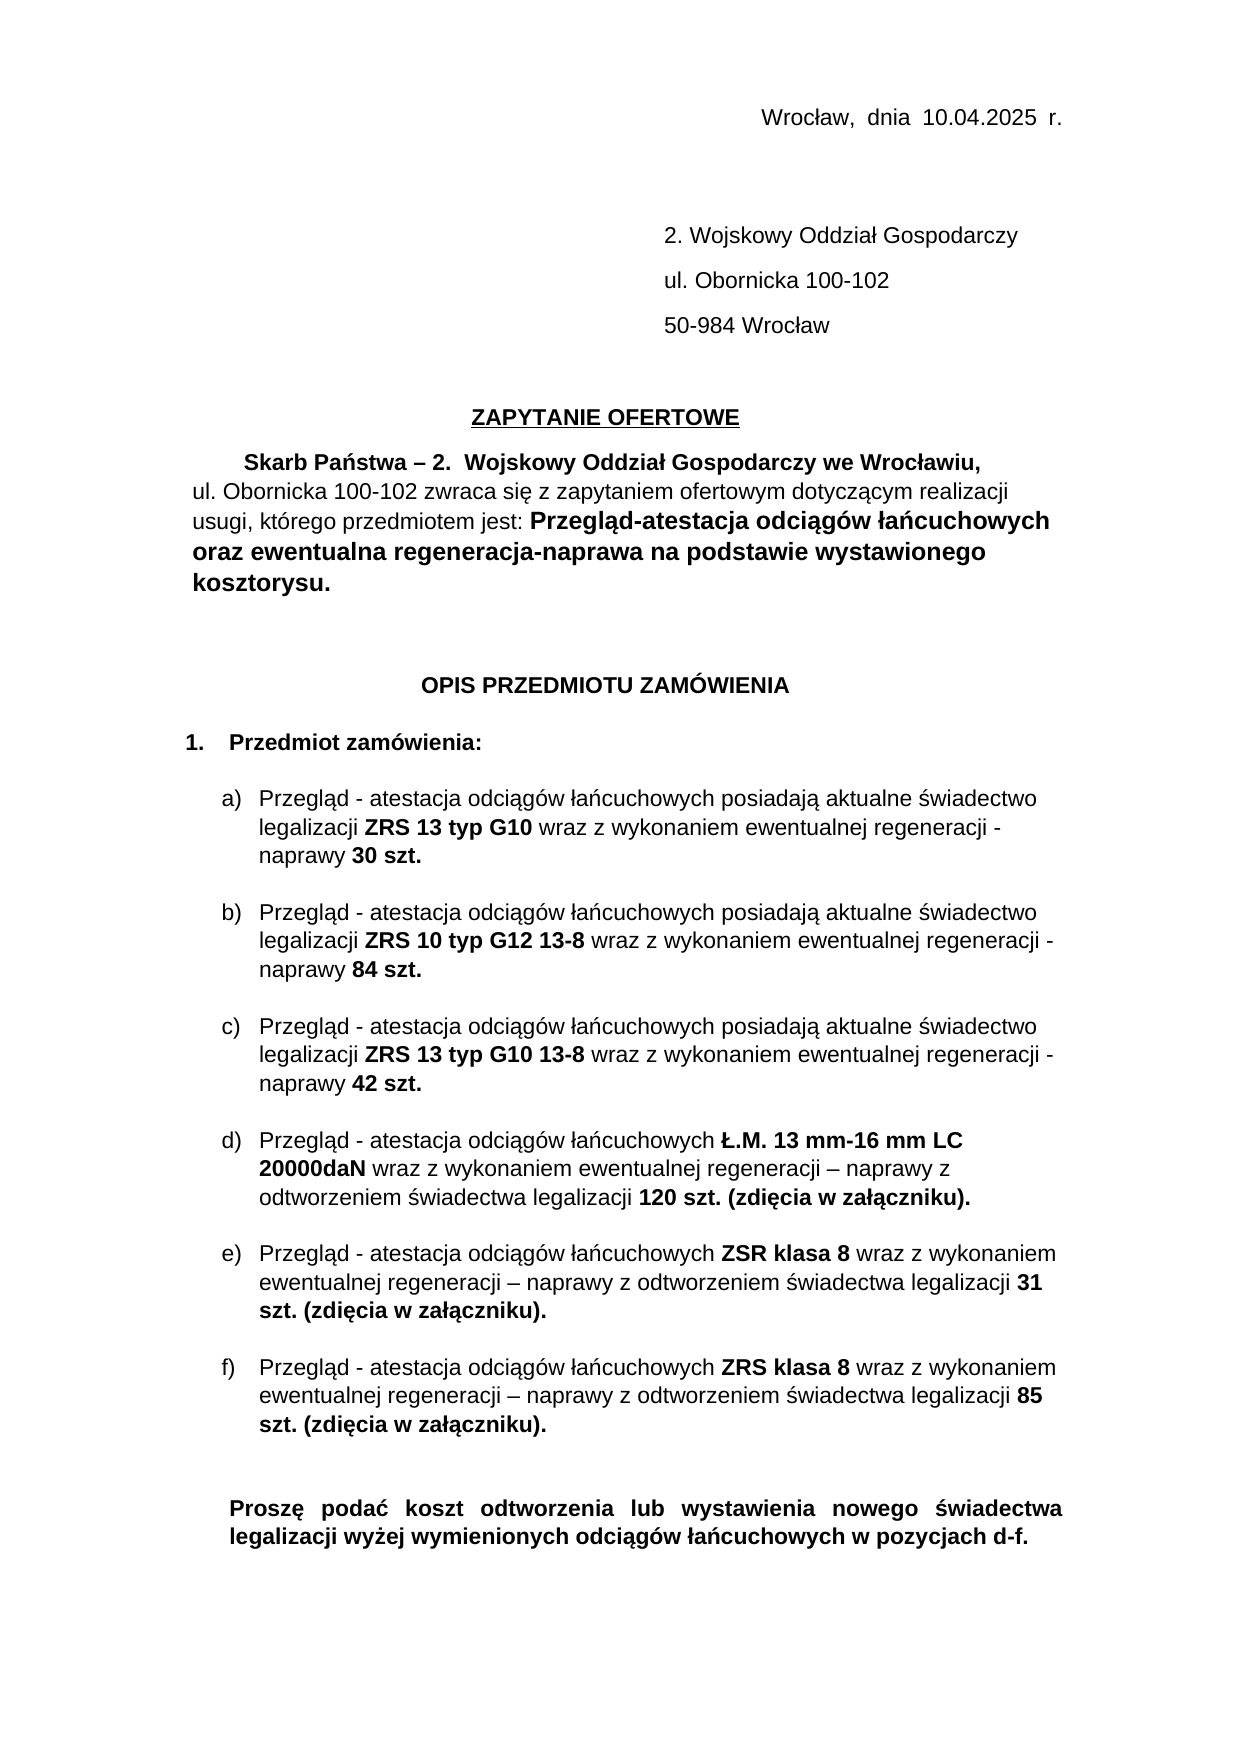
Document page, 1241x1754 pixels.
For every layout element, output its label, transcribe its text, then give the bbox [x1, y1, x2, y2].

list Przegląd - atestacja odciągów łańcuchowych Ł.M. 13 mm-16 mm LC 20000daN wraz z wykonaniem ewentualnej regeneracji – naprawy z odtworzeniem świadectwa legalizacji 120 szt. (zdięcia w załączniku). [221, 1127, 1063, 1210]
list Przegląd - atestacja odciągów łańcuchowych ZRS klasa 8 wraz z wykonaniem ewentualnej regeneracji – naprawy z odtworzeniem świadectwa legalizacji 85 szt. (zdięcia w załączniku). [221, 1354, 1063, 1437]
list Przegląd - atestacja odciągów łańcuchowych posiadają aktualne świadectwo legalizacji ZRS 13 typ G10 wraz z wykonaniem ewentualnej regeneracji - naprawy 30 szt. [221, 785, 1063, 868]
text 2. Wojskowy Oddział Gospodarczy [664, 222, 1063, 248]
list Przegląd - atestacja odciągów łańcuchowych ZSR klasa 8 wraz z wykonaniem ewentualnej regeneracji – naprawy z odtworzeniem świadectwa legalizacji 31 szt. (zdięcia w załączniku). [221, 1240, 1063, 1323]
list Przegląd - atestacja odciągów łańcuchowych posiadają aktualne świadectwo legalizacji ZRS 13 typ G10 13-8 wraz z wykonaniem ewentualnej regeneracji - naprawy 42 szt. [221, 1013, 1063, 1096]
text ul. Obornicka 100-102 [664, 267, 1063, 293]
text 50-984 Wrocław [590, 312, 1063, 339]
list Przegląd - atestacja odciągów łańcuchowych posiadają aktualne świadectwo legalizacji ZRS 10 typ G12 13-8 wraz z wykonaniem ewentualnej regeneracji - naprawy 84 szt. [221, 899, 1063, 982]
list Przedmiot zamówienia: [185, 728, 1063, 755]
text Proszę podać koszt odtworzenia lub wystawienia nowego świadectwa legalizacji wyżej wymienionych odciągów łańcuchowych w pozycjach d-f. [229, 1494, 1063, 1549]
text OPIS PRZEDMIOTU ZAMÓWIENIA [148, 672, 1063, 699]
text Wrocław, dnia 10.04.2025 r. [664, 103, 1063, 158]
list Skarb Państwa – 2. Wojskowy Oddział Gospodarczy we Wrocławiu, ul. Obornicka 100-102 zwraca się z zapytaniem ofertowym dotyczącym realizacji usugi, którego przedmiotem jest: Przegląd-atestacja odciągów łańcuchowych oraz ewentualna regeneracja-naprawa na podstawie wystawionego kosztorysu. [192, 449, 1063, 597]
text ZAPYTANIE OFERTOWE [148, 404, 1063, 431]
